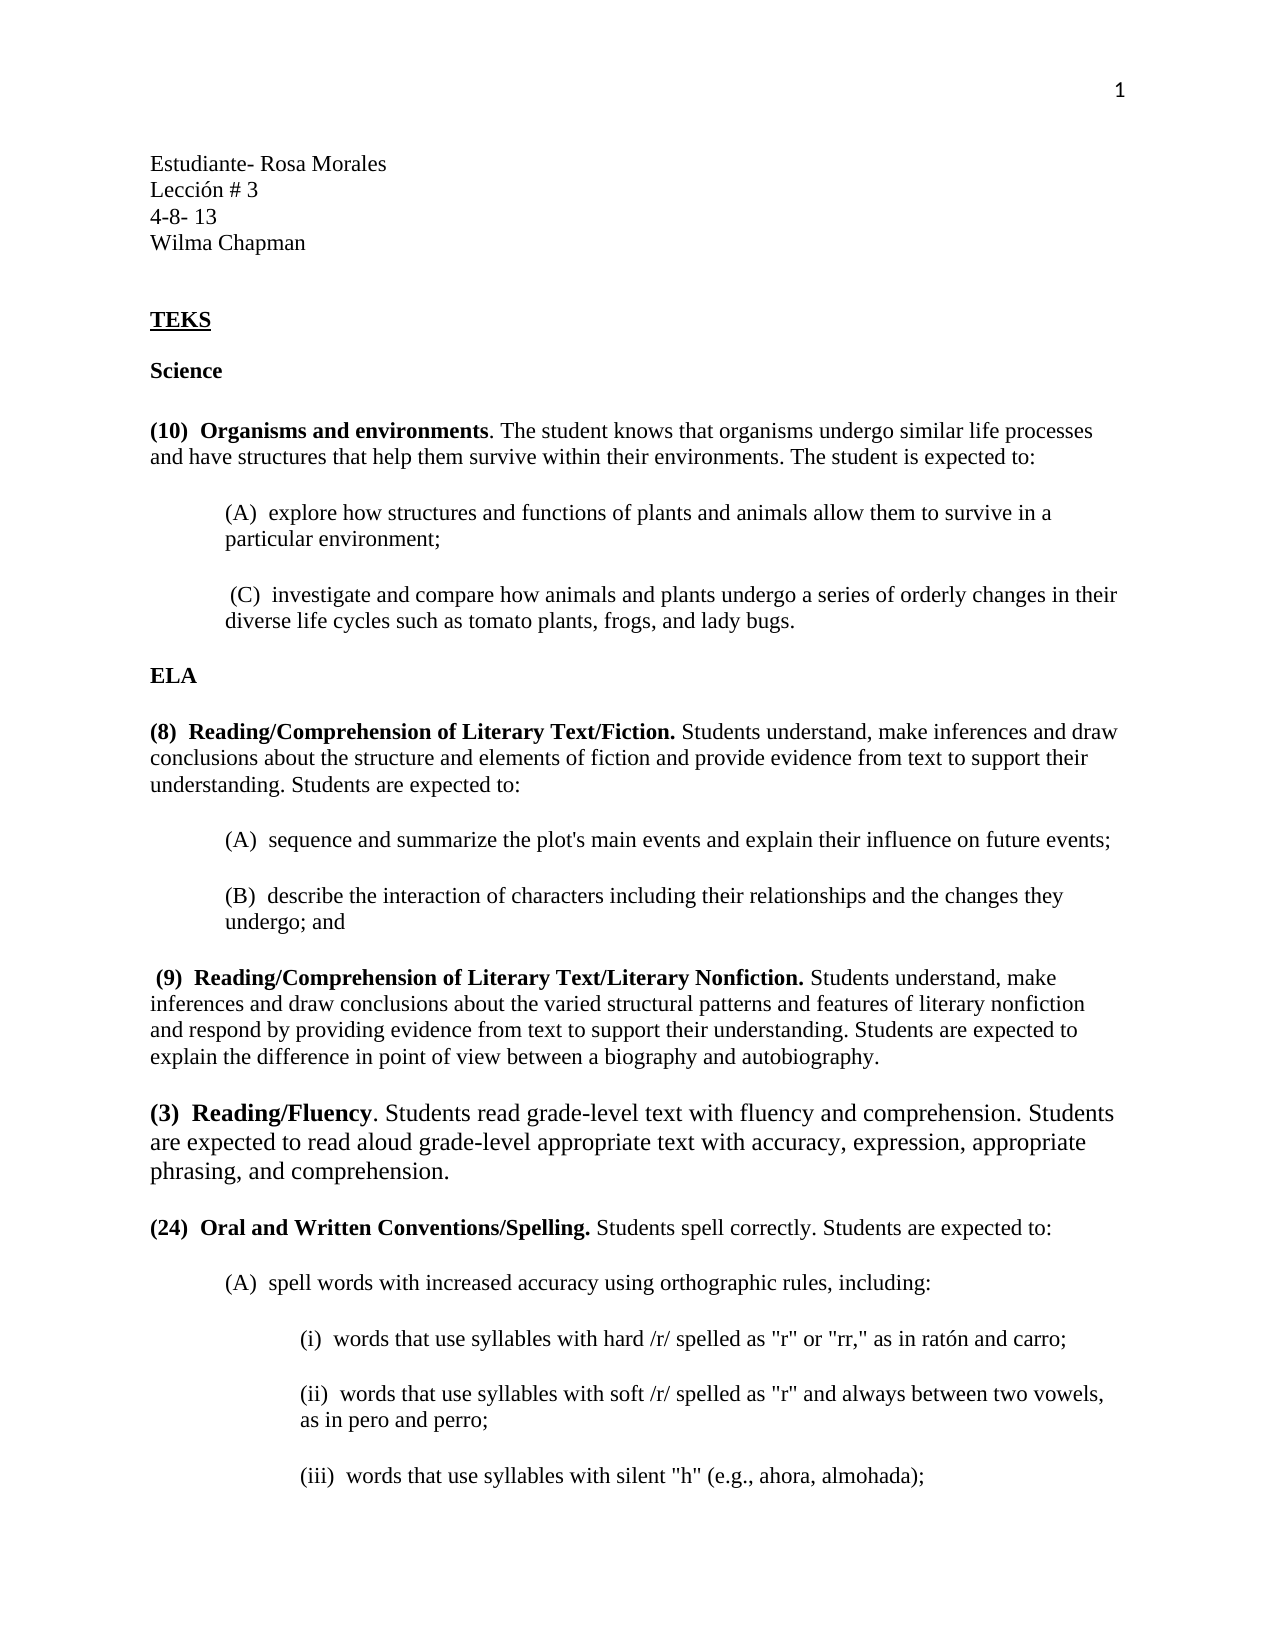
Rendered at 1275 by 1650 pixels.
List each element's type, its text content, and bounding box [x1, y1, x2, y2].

text (8) Reading/Comprehension of Literary Text/Fiction. Students understand, make inferences and draw conclusions about the structure and elements of fiction and provide evidence from text to support their understanding. Students are expected to: [150, 718, 1125, 797]
text (3) Reading/Fluency. Students read grade-level text with fluency and comprehension. Students are expected to read aloud grade-level appropriate text with accuracy, expression, appropriate phrasing, and comprehension. [450, 1098, 1125, 1184]
text (A) sequence and summarize the plot's main events and explain their influence on future events; [225, 826, 1125, 853]
text (10) Organisms and environments. The student knows that organisms undergo similar life processes and have structures that help them survive within their environments. The student is expected to: [150, 417, 1125, 469]
text 4-8- 13 [150, 203, 1125, 229]
text (ii) words that use syllables with soft /r/ spelled as "r" and always between two vowels, as in pero and perro; [300, 1380, 1125, 1433]
text Estudiante- Rosa Morales [150, 150, 1125, 176]
text (iii) words that use syllables with silent "h" (e.g., ahora, almohada); [300, 1462, 1125, 1488]
text (B) describe the interaction of characters including their relationships and the changes they undergo; and [225, 882, 1125, 934]
text (24) Oral and Written Conventions/Spelling. Students spell correctly. Students are expected to: [150, 1214, 1125, 1240]
text (C) investigate and compare how animals and plants undergo a series of orderly changes in their diverse life cycles such as tomato plants, frogs, and lady bugs. [225, 581, 1125, 633]
text (9) Reading/Comprehension of Literary Text/Literary Nonfiction. Students understand, make inferences and draw conclusions about the varied structural patterns and features of literary nonfiction and respond by providing evidence from text to support their understanding. Students are expected to explain the difference in point of view between a biography and autobiography. [150, 964, 1125, 1069]
text Wilma Chapman [150, 229, 1125, 255]
text Lección # 3 [150, 176, 1125, 203]
text (A) explore how structures and functions of plants and animals allow them to survive in a particular environment; [225, 499, 1125, 551]
text TEKS [150, 306, 1125, 333]
text Science [150, 357, 1125, 384]
text ELA [150, 662, 1125, 689]
text (A) spell words with increased accuracy using orthographic rules, including: [225, 1269, 1125, 1296]
text (i) words that use syllables with hard /r/ spelled as "r" or "rr," as in ratón and carro; [300, 1325, 1125, 1351]
